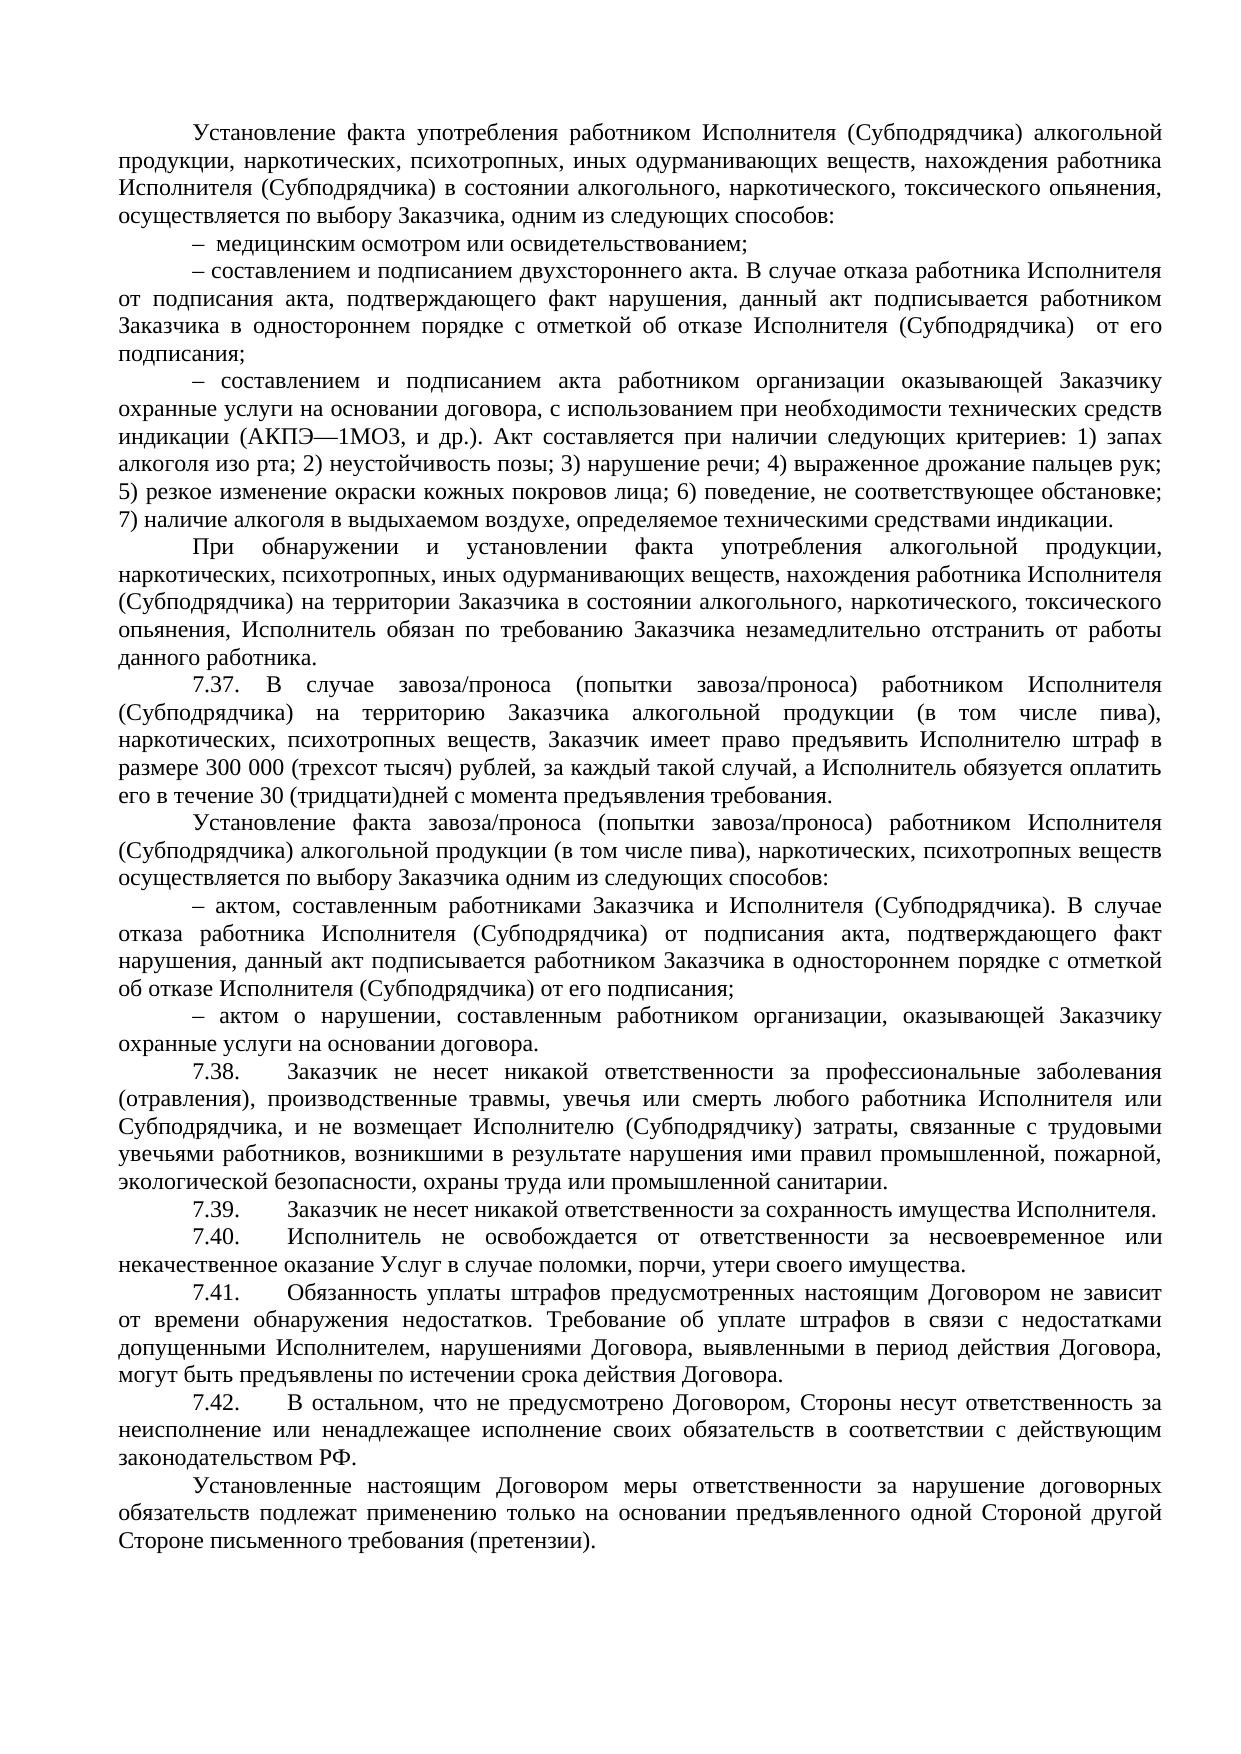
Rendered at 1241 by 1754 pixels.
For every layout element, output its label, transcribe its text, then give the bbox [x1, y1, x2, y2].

list В случае завоза/проноса (попытки завоза/проноса) работником Исполнителя (Субподрядчика) на территорию Заказчика алкогольной продукции (в том числе пива), наркотических, психотропных веществ, Заказчик имеет право предъявить Исполнителю штраф в размере 300 000 (трехсот тысяч) рублей, за каждый такой случай, а Исполнитель обязуется оплатить его в течение 30 (тридцати)дней с момента предъявления требования. [118, 670, 1163, 808]
text Установленные настоящим Договором меры ответственности за нарушение договорных обязательств подлежат применению только на основании предъявленного одной Стороной другой Стороне письменного требования (претензии). [118, 1471, 1163, 1553]
list В остальном, что не предусмотрено Договором, Стороны несут ответственность за неисполнение или ненадлежащее исполнение своих обязательств в соответствии с действующим законодательством РФ. [118, 1388, 1163, 1471]
text – актом о нарушении, составленным работником организации, оказывающей Заказчику охранные услуги на основании договора. [118, 1001, 1163, 1057]
text При обнаружении и установлении факта употребления алкогольной продукции, наркотических, психотропных, иных одурманивающих веществ, нахождения работника Исполнителя (Субподрядчика) на территории Заказчика в состоянии алкогольного, наркотического, токсического опьянения, Исполнитель обязан по требованию Заказчика незамедлительно отстранить от работы данного работника. [118, 532, 1163, 670]
list Заказчик не несет никакой ответственности за сохранность имущества Исполнителя. [118, 1195, 1163, 1222]
list Исполнитель не освобождается от ответственности за несвоевременное или некачественное оказание Услуг в случае поломки, порчи, утери своего имущества. [118, 1222, 1163, 1277]
text – составлением и подписанием акта работником организации оказывающей Заказчику охранные услуги на основании договора, с использованием при необходимости технических средств индикации (АКПЭ—1МО3, и др.). Акт составляется при наличии следующих критериев: 1) запах алкоголя изо рта; 2) неустойчивость позы; 3) нарушение речи; 4) выраженное дрожание пальцев рук; 5) резкое изменение окраски кожных покровов лица; 6) поведение, не соответствующее обстановке; 7) наличие алкоголя в выдыхаемом воздухе, определяемое техническими средствами индикации. [118, 367, 1163, 532]
text – составлением и подписанием двухстороннего акта. В случае отказа работника Исполнителя от подписания акта, подтверждающего факт нарушения, данный акт подписывается работником Заказчика в одностороннем порядке с отметкой об отказе Исполнителя (Субподрядчика) от его подписания; [118, 256, 1163, 367]
list Заказчик не несет никакой ответственности за профессиональные заболевания (отравления), производственные травмы, увечья или смерть любого работника Исполнителя или Субподрядчика, и не возмещает Исполнителю (Субподрядчику) затраты, связанные с трудовыми увечьями работников, возникшими в результате нарушения ими правил промышленной, пожарной, экологической безопасности, охраны труда или промышленной санитарии. [118, 1057, 1163, 1195]
text – медицинским осмотром или освидетельствованием; [118, 228, 1163, 256]
text Установление факта завоза/проноса (попытки завоза/проноса) работником Исполнителя (Субподрядчика) алкогольной продукции (в том числе пива), наркотических, психотропных веществ осуществляется по выбору Заказчика одним из следующих способов: [118, 808, 1163, 891]
text Установление факта употребления работником Исполнителя (Субподрядчика) алкогольной продукции, наркотических, психотропных, иных одурманивающих веществ, нахождения работника Исполнителя (Субподрядчика) в состоянии алкогольного, наркотического, токсического опьянения, осуществляется по выбору Заказчика, одним из следующих способов: [118, 118, 1163, 228]
list Обязанность уплаты штрафов предусмотренных настоящим Договором не зависит от времени обнаружения недостатков. Требование об уплате штрафов в связи с недостатками допущенными Исполнителем, нарушениями Договора, выявленными в период действия Договора, могут быть предъявлены по истечении срока действия Договора. [118, 1277, 1163, 1388]
text – актом, составленным работниками Заказчика и Исполнителя (Субподрядчика). В случае отказа работника Исполнителя (Субподрядчика) от подписания акта, подтверждающего факт нарушения, данный акт подписывается работником Заказчика в одностороннем порядке с отметкой об отказе Исполнителя (Субподрядчика) от его подписания; [118, 891, 1163, 1001]
